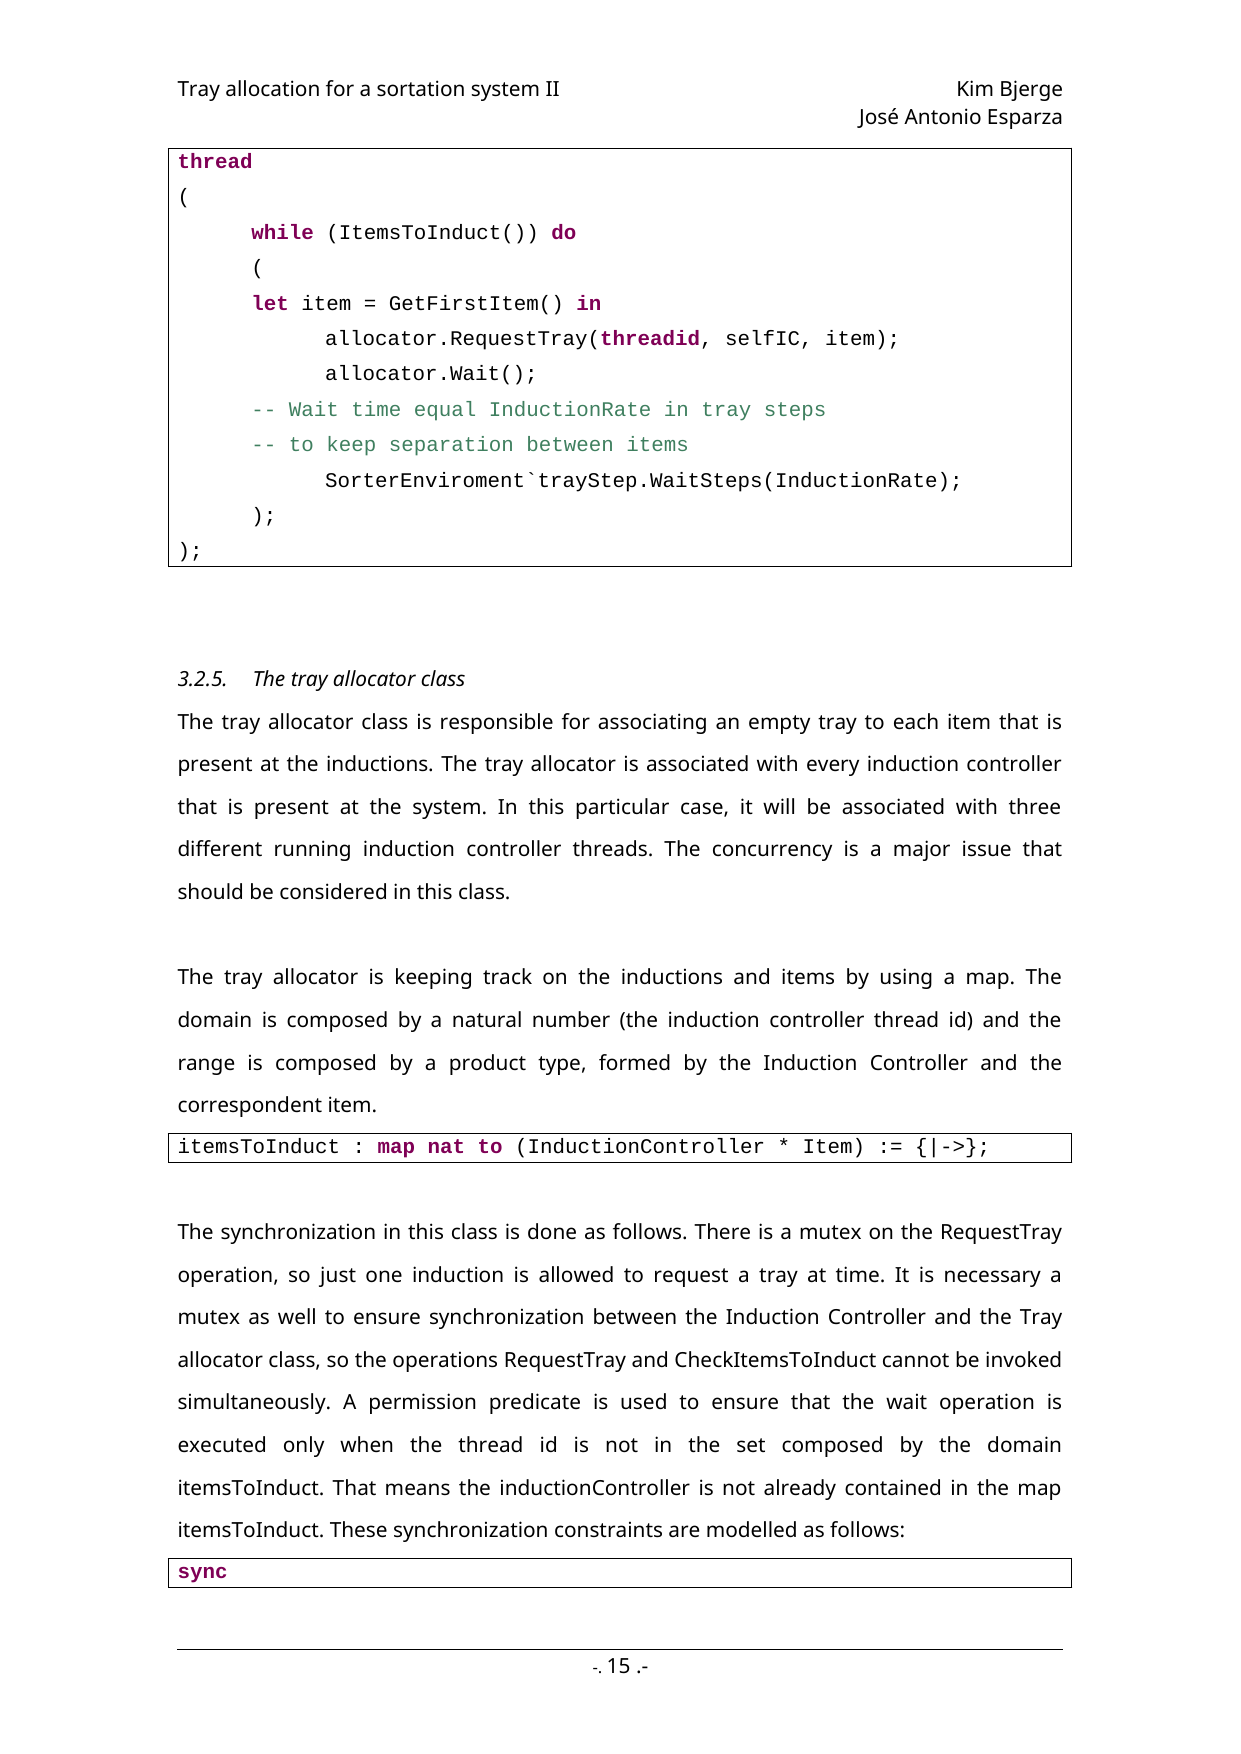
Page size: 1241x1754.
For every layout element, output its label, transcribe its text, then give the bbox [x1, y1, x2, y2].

text let item = GetFirstItem() in [169, 289, 1071, 316]
subtitle The tray allocator class [177, 664, 1063, 693]
text ( [169, 183, 1071, 210]
text ); [169, 537, 1071, 566]
text SorterEnviroment`trayStep.WaitSteps(InductionRate); [169, 466, 1071, 493]
text while (ItemsToInduct()) do [169, 218, 1071, 245]
text ( [169, 254, 1071, 281]
text The synchronization in this class is done as follows. There is a mutex on the RequestTray operation, so just one induction is allowed to request a tray at time. It is necessary a mutex as well to ensure synchronization between the Induction Controller and the Tray allocator class, so the operations RequestTray and CheckItemsToInduct cannot be invoked simultaneously. A permission predicate is used to ensure that the wait operation is executed only when the thread id is not in the set composed by the domain itemsToInduct. That means the inductionController is not already contained in the map itemsToInduct. These synchronization constraints are modelled as follows: [177, 1217, 1063, 1544]
text -- Wait time equal InductionRate in tray steps [169, 396, 1071, 422]
text allocator.Wait(); [169, 360, 1071, 387]
text itemsToInduct : map nat to (InductionController * Item) := {|->}; [169, 1134, 1071, 1162]
text sync [169, 1559, 1071, 1587]
text The tray allocator is keeping track on the inductions and items by using a map. The domain is composed by a natural number (the induction controller thread id) and the range is composed by a product type, formed by the Induction Controller and the correspondent item. [177, 962, 1063, 1119]
text allocator.RequestTray(threadid, selfIC, item); [169, 325, 1071, 352]
text thread [169, 149, 1071, 174]
text -- to keep separation between items [169, 431, 1071, 458]
text ); [169, 502, 1071, 529]
text The tray allocator class is responsible for associating an empty tray to each item that is present at the inductions. The tray allocator is associated with every induction controller that is present at the system. In this particular case, it will be associated with three different running induction controller threads. The concurrency is a major issue that should be considered in this class. [177, 707, 1063, 906]
